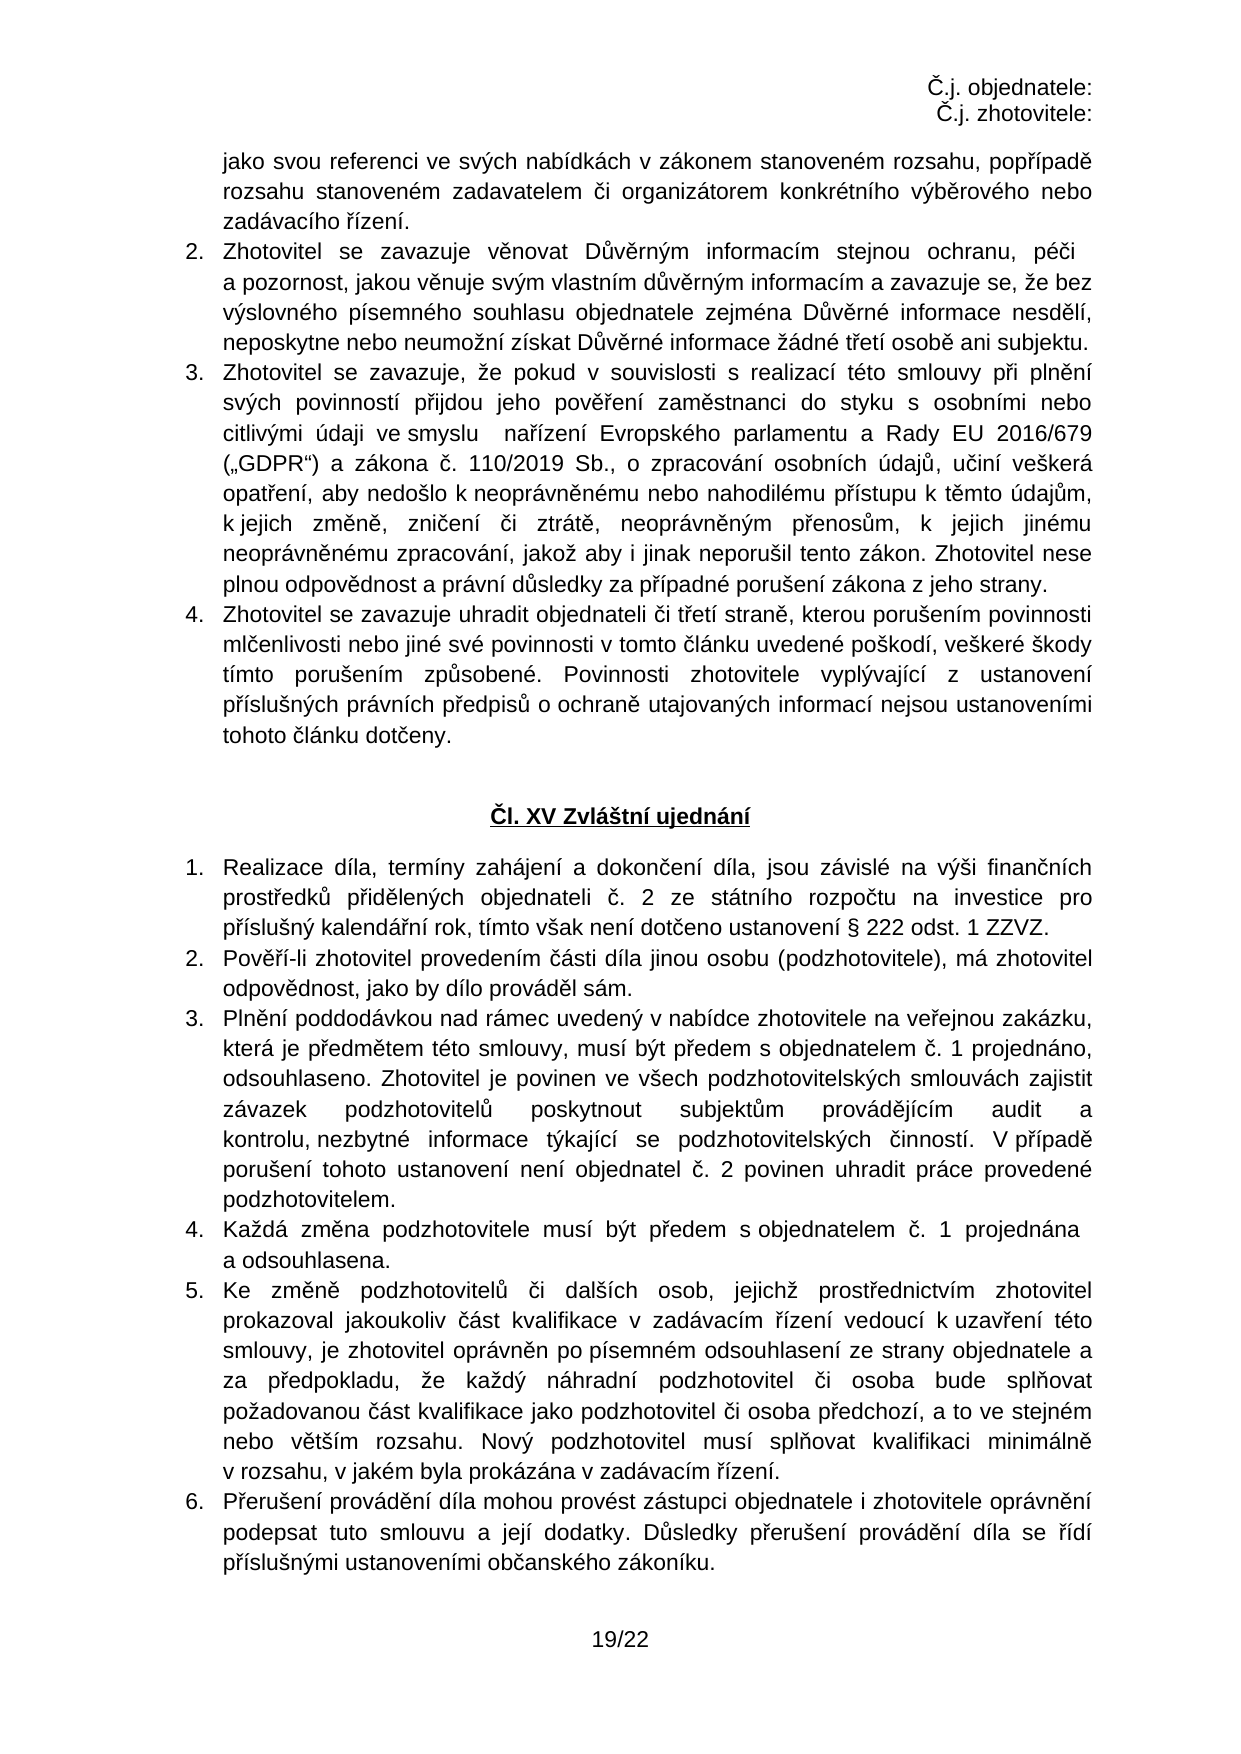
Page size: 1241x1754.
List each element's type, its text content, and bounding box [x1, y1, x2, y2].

list Přerušení provádění díla mohou provést zástupci objednatele i zhotovitele oprávnění podepsat tuto smlouvu a její dodatky. Důsledky přerušení provádění díla se řídí příslušnými ustanoveními občanského zákoníku. [185, 1488, 1093, 1575]
list Každá změna podzhotovitele musí být předem s objednatelem č. 1 projednána a odsouhlasena. [185, 1216, 1093, 1273]
list Realizace díla, termíny zahájení a dokončení díla, jsou závislé na výši finančních prostředků přidělených objednateli č. 2 ze státního rozpočtu na investice pro příslušný kalendářní rok, tímto však není dotčeno ustanovení § 222 odst. 1 ZZVZ. [185, 854, 1093, 941]
list Ke změně podzhotovitelů či dalších osob, jejichž prostřednictvím zhotovitel prokazoval jakoukoliv část kvalifikace v zadávacím řízení vedoucí k uzavření této smlouvy, je zhotovitel oprávněn po písemném odsouhlasení ze strany objednatele a za předpokladu, že každý náhradní podzhotovitel či osoba bude splňovat požadovanou část kvalifikace jako podzhotovitel či osoba předchozí, a to ve stejném nebo větším rozsahu. Nový podzhotovitel musí splňovat kvalifikaci minimálně v rozsahu, v jakém byla prokázána v zadávacím řízení. [185, 1277, 1093, 1484]
list Pověří-li zhotovitel provedením části díla jinou osobu (podzhotovitele), má zhotovitel odpovědnost, jako by dílo prováděl sám. [185, 944, 1093, 1001]
list Zhotovitel se zavazuje, že pokud v souvislosti s realizací této smlouvy při plnění svých povinností přijdou jeho pověření zaměstnanci do styku s osobními nebo citlivými údaji ve smyslu nařízení Evropského parlamentu a Rady EU 2016/679 („GDPR“) a zákona č. 110/2019 Sb., o zpracování osobních údajů, učiní veškerá opatření, aby nedošlo k neoprávněnému nebo nahodilému přístupu k těmto údajům, k jejich změně, zničení či ztrátě, neoprávněným přenosům, k jejich jinému neoprávněnému zpracování, jakož aby i jinak neporušil tento zákon. Zhotovitel nese plnou odpovědnost a právní důsledky za případné porušení zákona z jeho strany. [185, 359, 1093, 597]
list Zhotovitel se zavazuje uhradit objednateli či třetí straně, kterou porušením povinnosti mlčenlivosti nebo jiné své povinnosti v tomto článku uvedené poškodí, veškeré škody tímto porušením způsobené. Povinnosti zhotovitele vyplývající z ustanovení příslušných právních předpisů o ochraně utajovaných informací nejsou ustanoveními tohoto článku dotčeny. [185, 601, 1093, 748]
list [185, 148, 1093, 234]
text Čl. XV Zvláštní ujednání [148, 803, 1093, 829]
list Zhotovitel se zavazuje věnovat Důvěrným informacím stejnou ochranu, péči a pozornost, jakou věnuje svým vlastním důvěrným informacím a zavazuje se, že bez výslovného písemného souhlasu objednatele zejména Důvěrné informace nesdělí, neposkytne nebo neumožní získat Důvěrné informace žádné třetí osobě ani subjektu. [185, 238, 1093, 355]
list Plnění poddodávkou nad rámec uvedený v nabídce zhotovitele na veřejnou zakázku, která je předmětem této smlouvy, musí být předem s objednatelem č. 1 projednáno, odsouhlaseno. Zhotovitel je povinen ve všech podzhotovitelských smlouvách zajistit závazek podzhotovitelů poskytnout subjektům provádějícím audit a kontrolu, nezbytné informace týkající se podzhotovitelských činností. V případě porušení tohoto ustanovení není objednatel č. 2 povinen uhradit práce provedené podzhotovitelem. [185, 1005, 1093, 1212]
